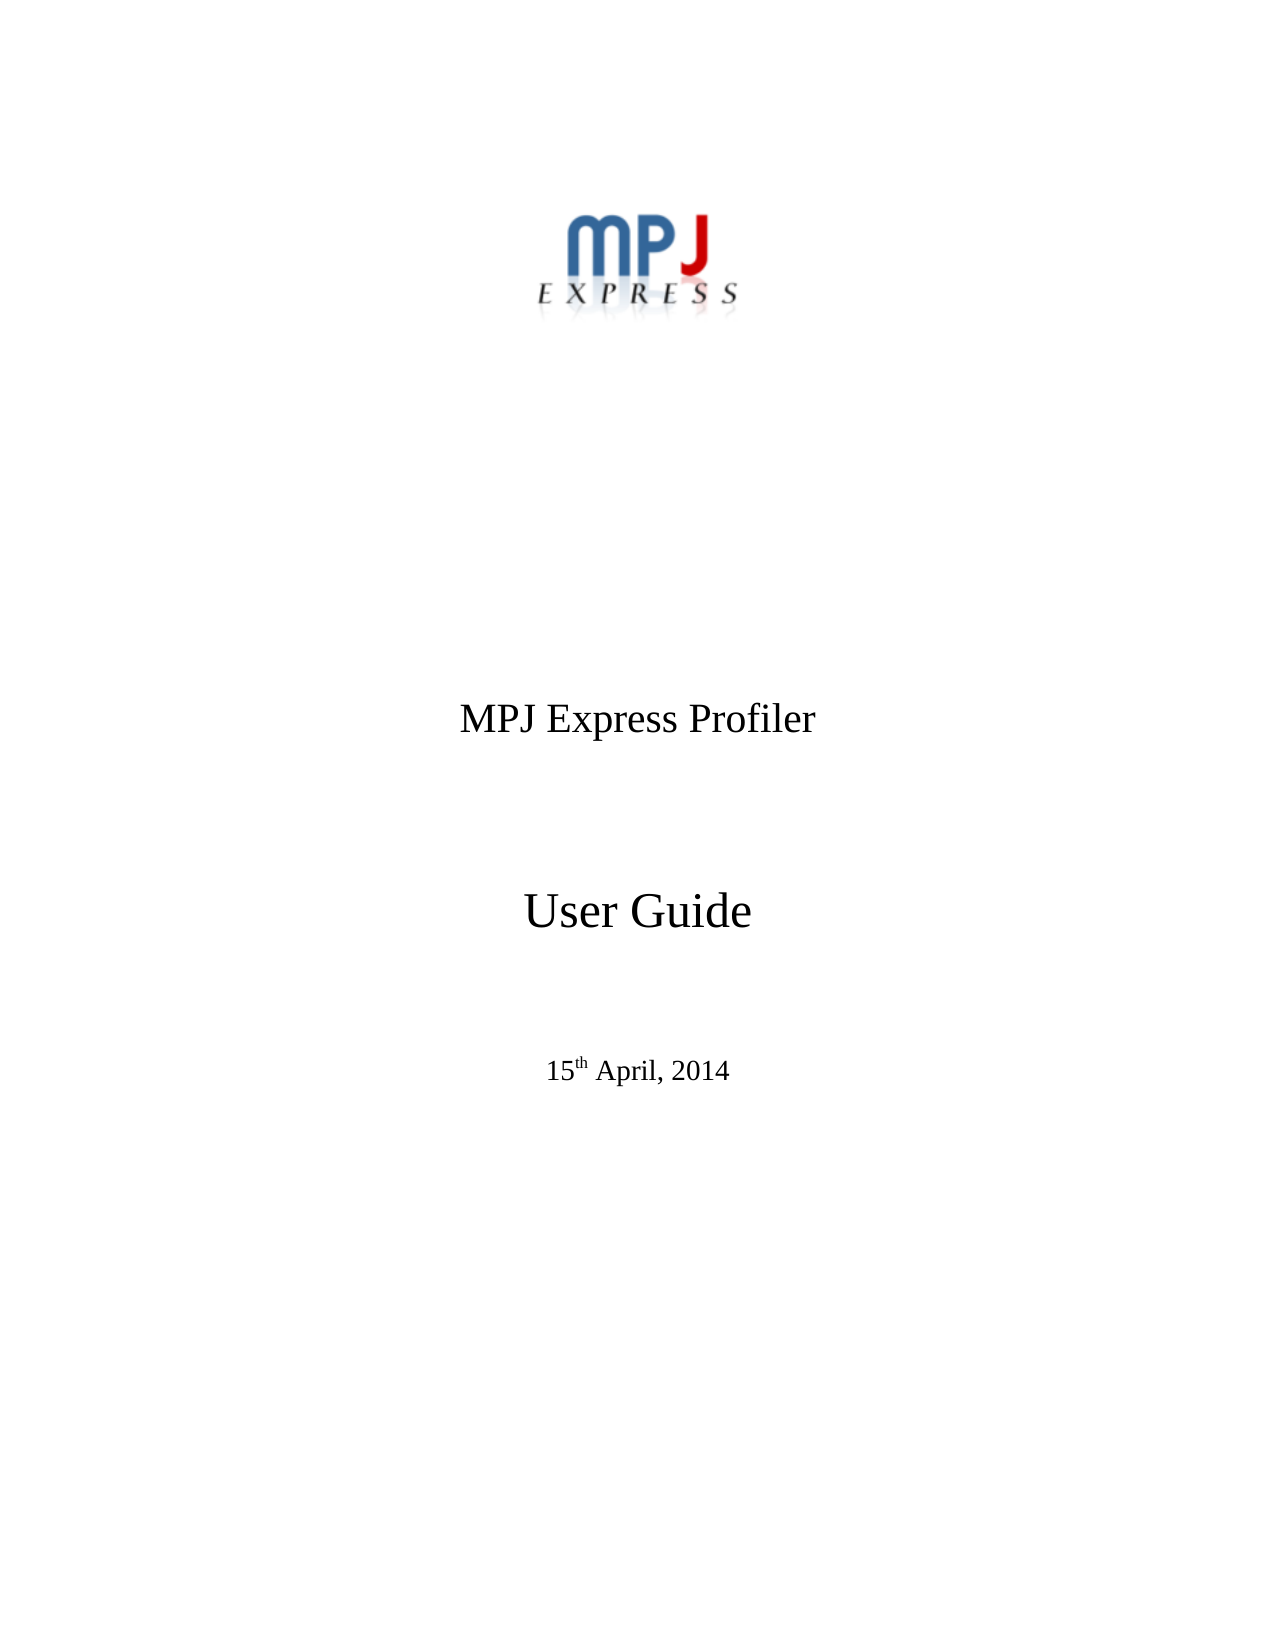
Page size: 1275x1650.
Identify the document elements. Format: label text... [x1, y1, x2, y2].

text 15th April, 2014 [150, 1053, 1125, 1087]
text User Guide [150, 881, 1125, 938]
picture [503, 150, 772, 366]
text MPJ Express Profiler [150, 694, 1125, 742]
